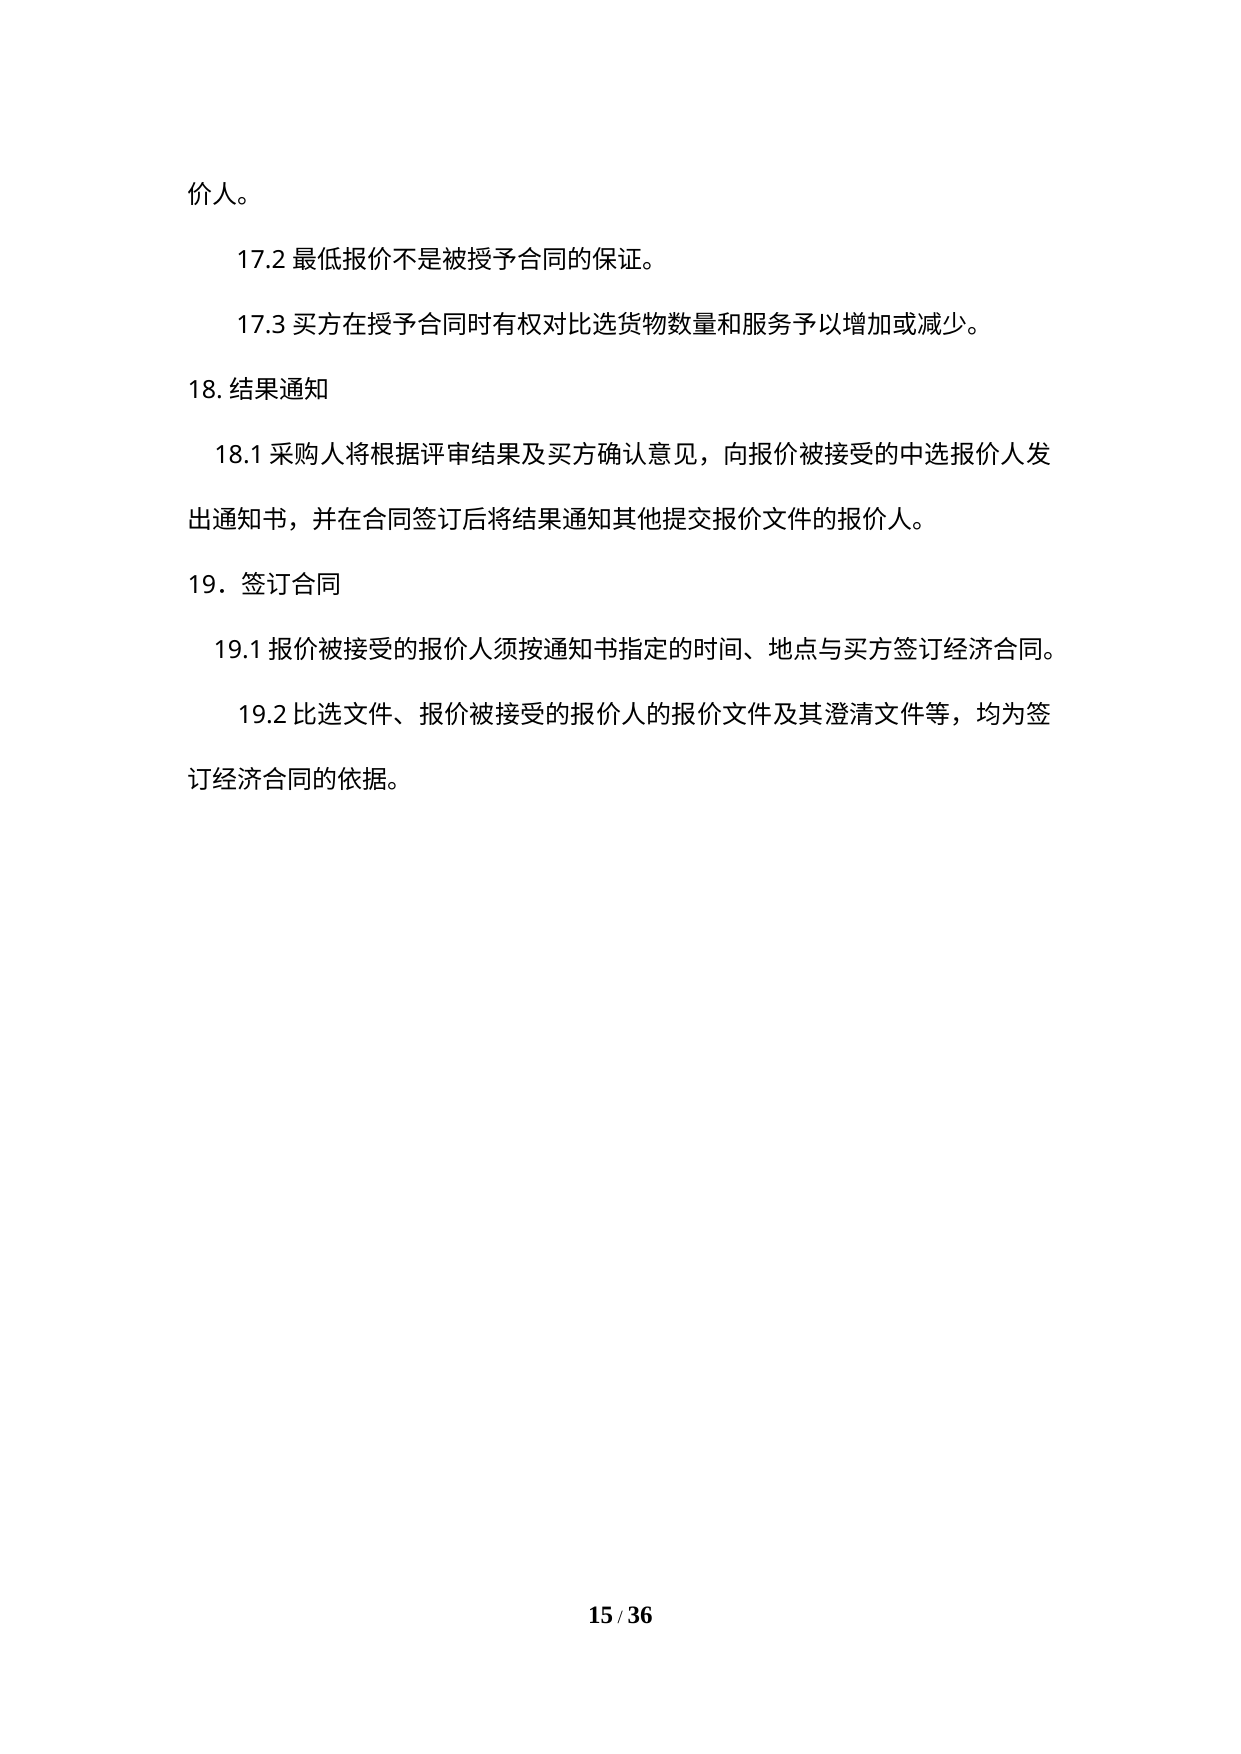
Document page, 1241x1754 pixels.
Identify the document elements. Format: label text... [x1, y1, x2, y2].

text 18. 结果通知 [187, 355, 1053, 420]
text 17.2 最低报价不是被授予合同的保证。 [187, 225, 1053, 290]
text 19.2比选文件、报价被接受的报价人的报价文件及其澄清文件等，均为签订经济合同的依据。 [187, 680, 1053, 810]
text 17.3 买方在授予合同时有权对比选货物数量和服务予以增加或减少。 [187, 290, 1053, 355]
text 19.1报价被接受的报价人须按通知书指定的时间、地点与买方签订经济合同。 [187, 615, 1053, 680]
text 19．签订合同 [187, 550, 1053, 615]
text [187, 160, 1053, 225]
text 18.1采购人将根据评审结果及买方确认意见，向报价被接受的中选报价人发出通知书，并在合同签订后将结果通知其他提交报价文件的报价人。 [187, 420, 1053, 550]
